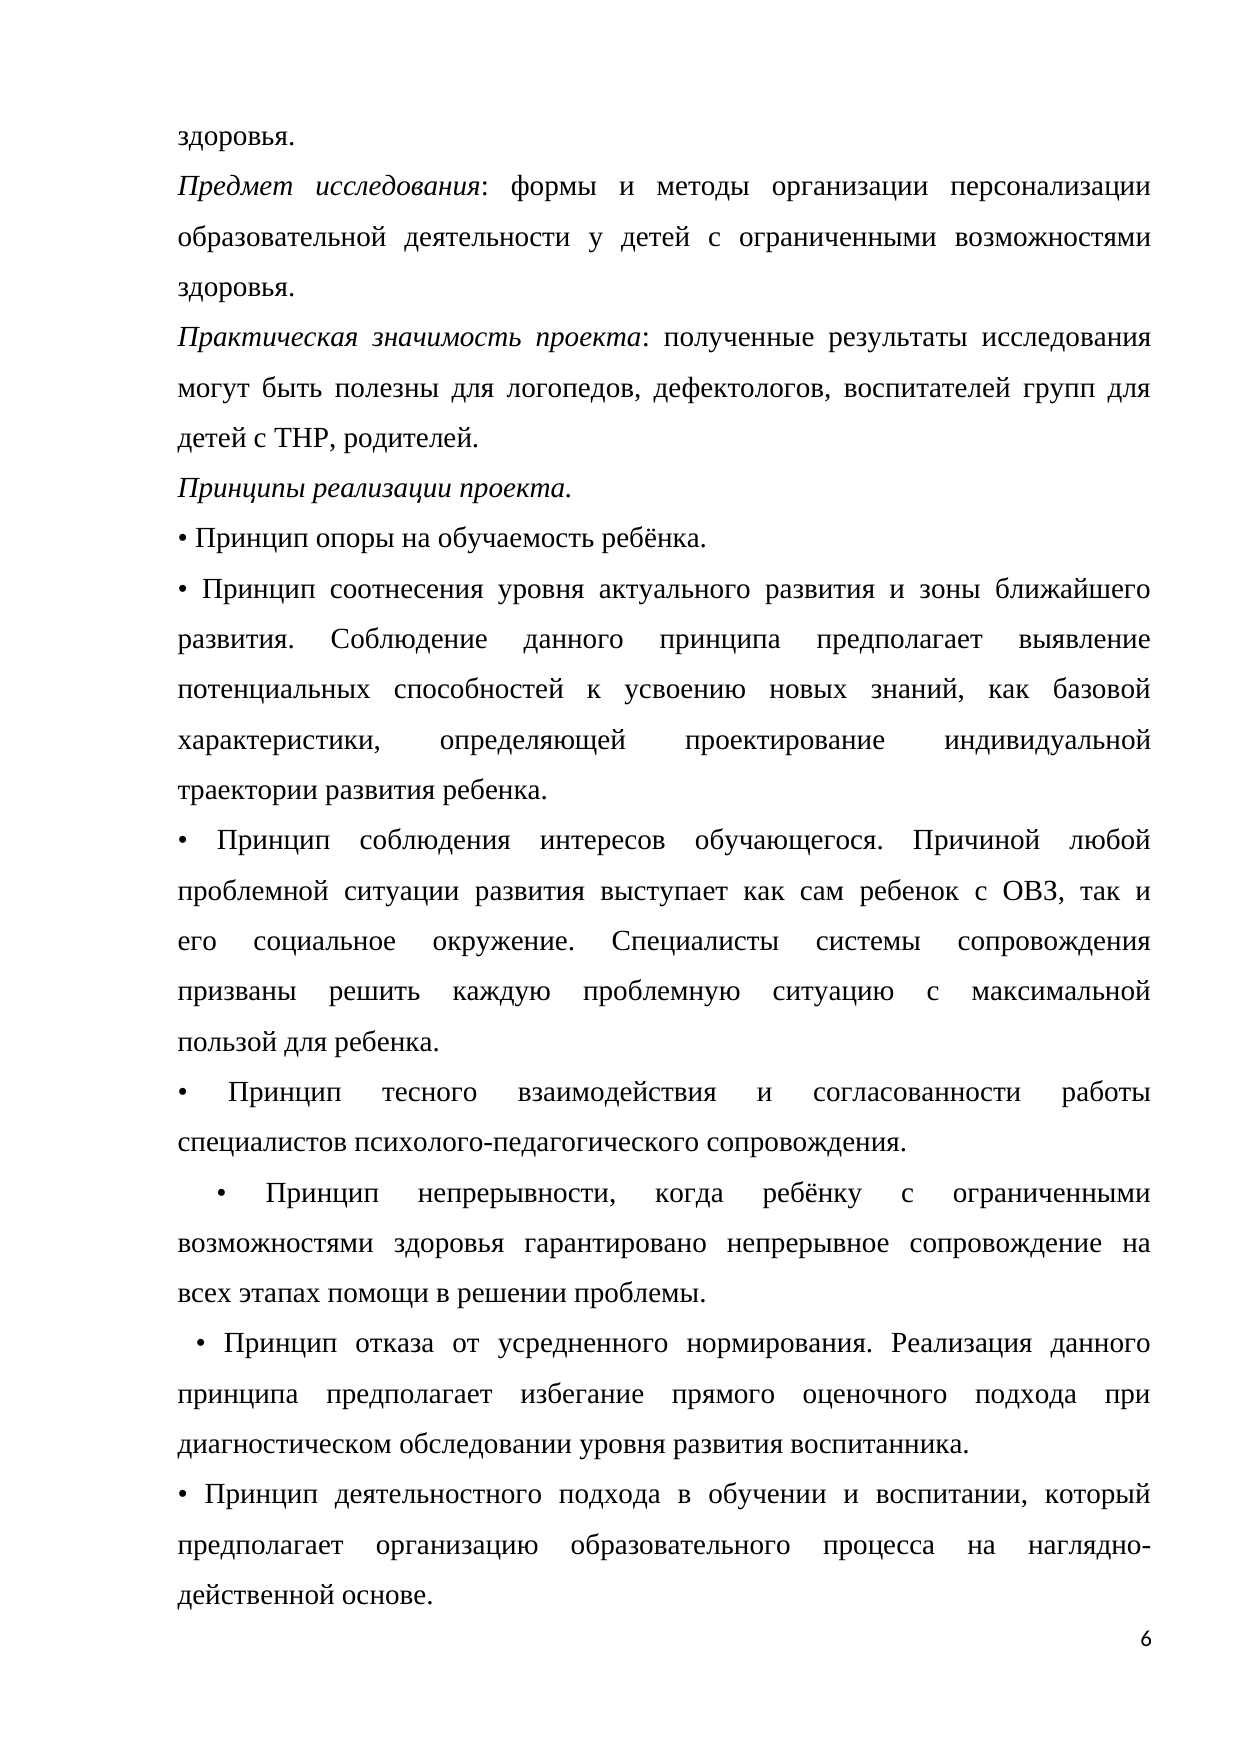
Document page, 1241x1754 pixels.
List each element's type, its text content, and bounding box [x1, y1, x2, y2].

text • Принцип соотнесения уровня актуального развития и зоны ближайшего развития. Соблюдение данного принципа предполагает выявление потенциальных способностей к усвоению новых знаний, как базовой характеристики, определяющей проектирование индивидуальной траектории развития ребенка. [177, 571, 1152, 806]
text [177, 118, 1152, 453]
text Принципы реализации проекта. [177, 470, 1152, 504]
text • Принцип соблюдения интересов обучающегося. Причиной любой проблемной ситуации развития выступает как сам ребенок с ОВЗ, так и его социальное окружение. Специалисты системы сопровождения призваны решить каждую проблемную ситуацию с максимальной пользой для ребенка. [177, 822, 1152, 1057]
text • Принцип деятельностного подхода в обучении и воспитании, который предполагает организацию образовательного процесса на наглядно-действенной основе. [177, 1477, 1152, 1611]
text • Принцип отказа от усредненного нормирования. Реализация данного принципа предполагает избегание прямого оценочного подхода при диагностическом обследовании уровня развития воспитанника. [177, 1326, 1152, 1460]
text • Принцип тесного взаимодействия и согласованности работы специалистов психолого-педагогического сопровождения. [177, 1074, 1152, 1158]
text • Принцип непрерывности, когда ребёнку с ограниченными возможностями здоровья гарантировано непрерывное сопровождение на всех этапах помощи в решении проблемы. [177, 1175, 1152, 1309]
text • Принцип опоры на обучаемость ребёнка. [177, 521, 1152, 554]
